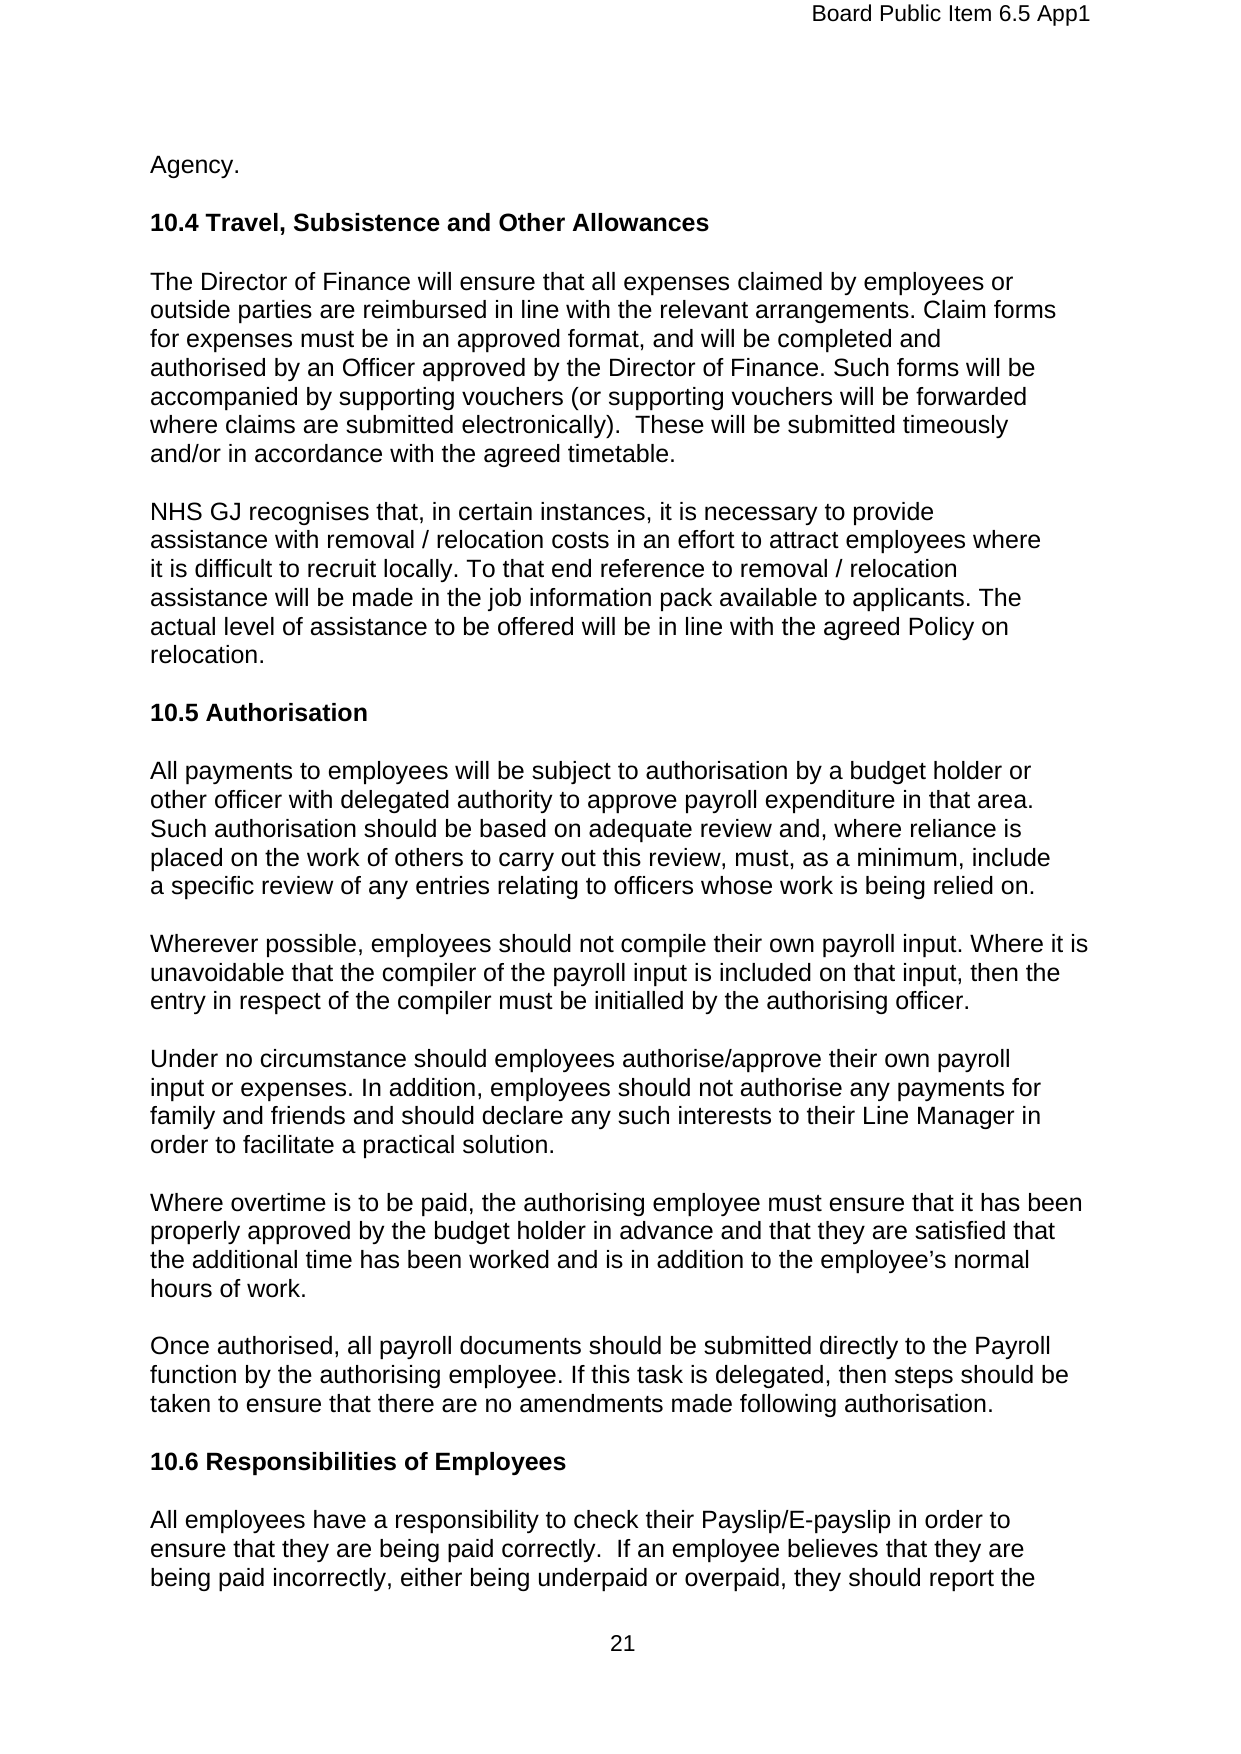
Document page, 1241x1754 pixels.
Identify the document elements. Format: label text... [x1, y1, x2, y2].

text 10.4 Travel, Subsistence and Other Allowances [150, 208, 1090, 237]
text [150, 150, 1065, 179]
text Once authorised, all payroll documents should be submitted directly to the Payroll function by the authorising employee. If this task is delegated, then steps should be taken to ensure that there are no amendments made following authorisation. [150, 1331, 1090, 1418]
text Wherever possible, employees should not compile their own payroll input. Where it is unavoidable that the compiler of the payroll input is included on that input, then the entry in respect of the compiler must be initialled by the authorising officer. [150, 929, 1090, 1015]
text The Director of Finance will ensure that all expenses claimed by employees or outside parties are reimbursed in line with the relevant arrangements. Claim forms for expenses must be in an approved format, and will be completed and authorised by an Officer approved by the Director of Finance. Such forms will be accompanied by supporting vouchers (or supporting vouchers will be forwarded where claims are submitted electronically). These will be submitted timeously and/or in accordance with the agreed timetable. [150, 267, 1061, 468]
text 10.6 Responsibilities of Employees [150, 1447, 1090, 1476]
text 10.5 Authorisation [150, 698, 1090, 727]
text All payments to employees will be subject to authorisation by a budget holder or other officer with delegated authority to approve payroll expenditure in that area. Such authorisation should be based on adequate review and, where reliance is placed on the work of others to carry out this review, must, as a minimum, include a specific review of any entries relating to officers whose work is being relied on. [150, 756, 1056, 900]
text Where overtime is to be paid, the authorising employee must ensure that it has been properly approved by the budget holder in advance and that they are satisfied that [150, 1188, 1090, 1245]
text the additional time has been worked and is in addition to the employee’s normal hours of work. [150, 1245, 1090, 1303]
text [150, 1505, 1056, 1591]
text Under no circumstance should employees authorise/approve their own payroll input or expenses. In addition, employees should not authorise any payments for family and friends and should declare any such interests to their Line Manager in order to facilitate a practical solution. [150, 1044, 1056, 1159]
text NHS GJ recognises that, in certain instances, it is necessary to provide assistance with removal / relocation costs in an effort to attract employees where it is difficult to recruit locally. To that end reference to removal / relocation assistance will be made in the job information pack available to applicants. The actual level of assistance to be offered will be in line with the agreed Policy on relocation. [150, 497, 1056, 669]
